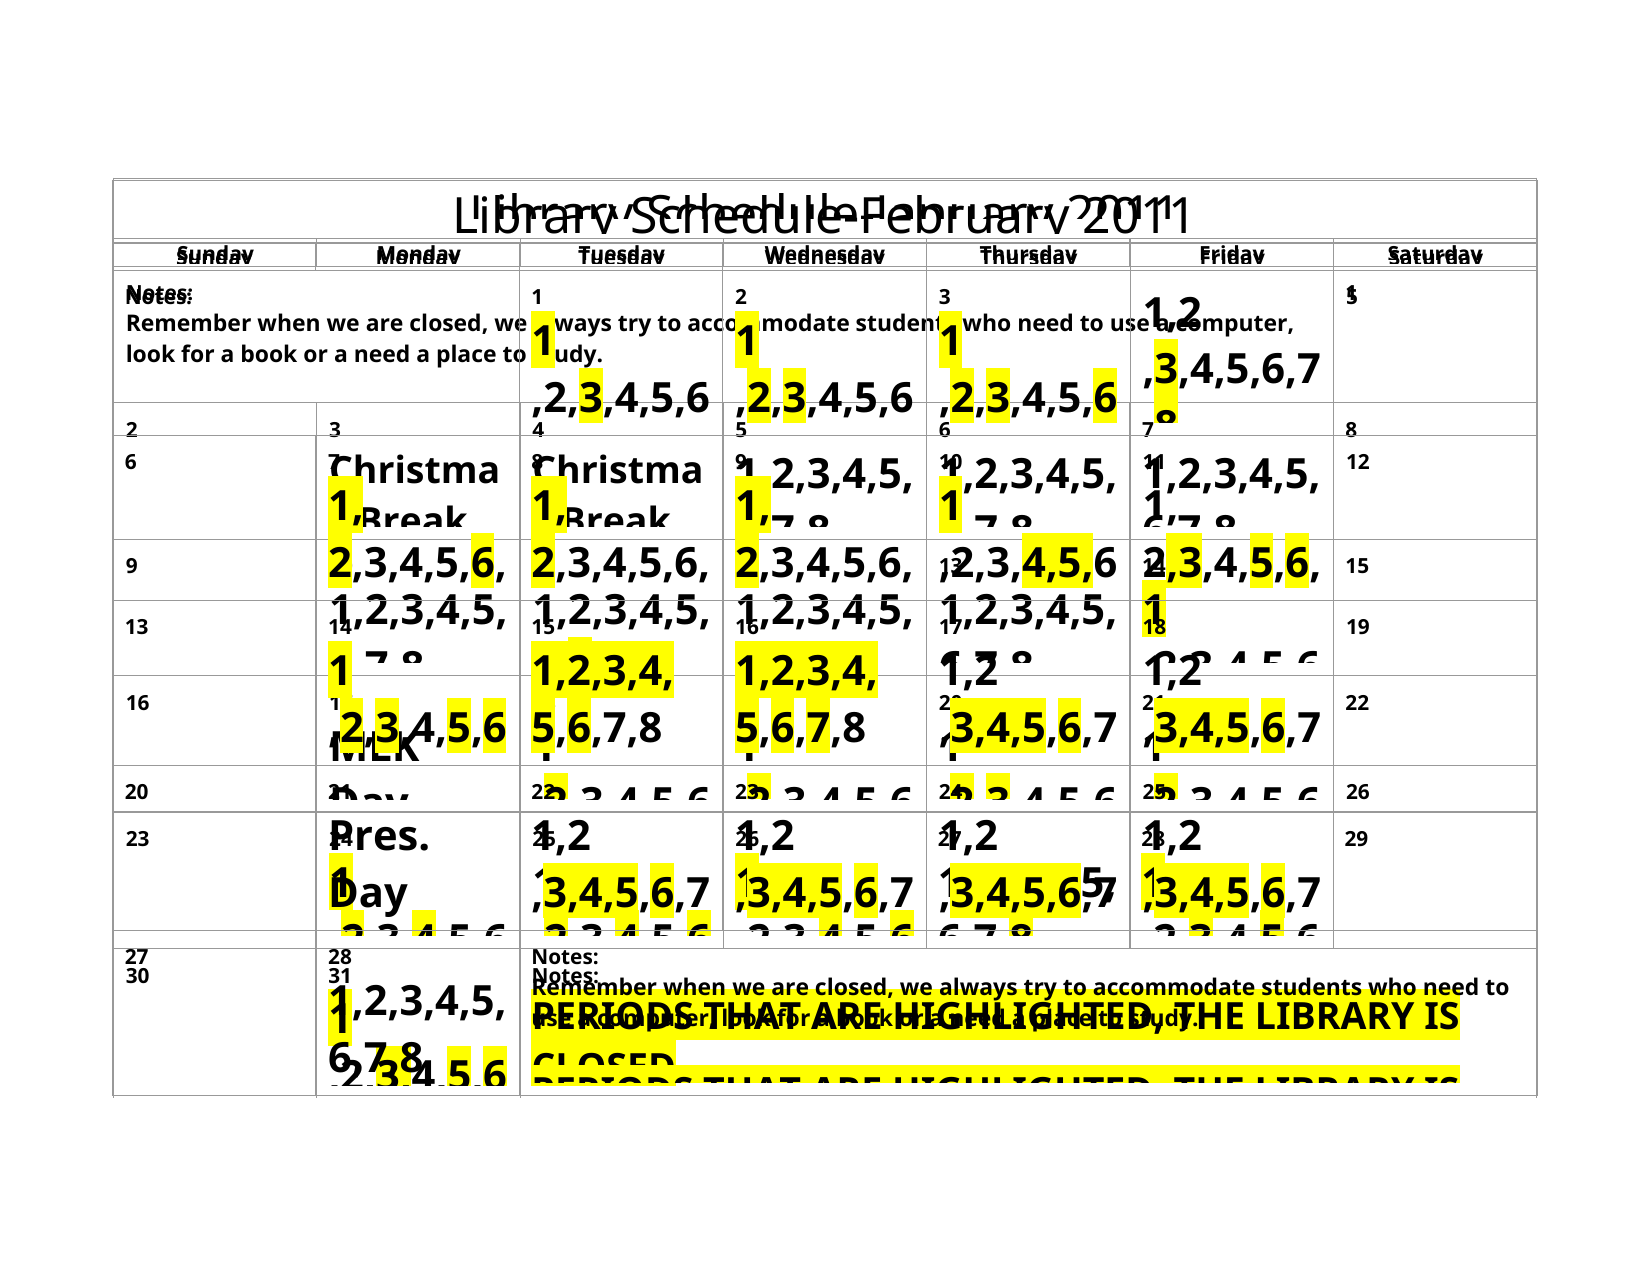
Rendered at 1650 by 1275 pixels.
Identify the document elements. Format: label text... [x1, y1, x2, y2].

table_cell 18 1,2,3,4,5,6,7,8 [1131, 601, 1333, 764]
table_cell 3 1,2,3,4,5,6,7,8 [927, 271, 1130, 434]
table_cell 16 1,2,3,4,5,6,7,8 [723, 601, 926, 764]
table_cell Friday [1131, 244, 1333, 269]
table_cell Monday [316, 244, 519, 269]
table_cell 23 1,2,3,4,5,6,7,8 [723, 766, 926, 929]
table_cell 27 [113, 931, 315, 1094]
table_cell 5 [1334, 271, 1537, 434]
table_cell 10 1,2,3,4,5,6,7,8 [927, 436, 1130, 599]
table_cell 1,2,3,4,5,6,7,8 [1131, 271, 1333, 434]
table_cell 20 [113, 766, 315, 929]
table_cell 28 1,2,3,4,5,6,7,8 [316, 931, 519, 1094]
table_cell 21 Pres. Day [316, 766, 519, 929]
table_cell 19 [1334, 601, 1537, 764]
table_cell Wednesday [723, 244, 926, 269]
table_cell 14 1,2,3,4,5,6,7,8 [316, 601, 519, 764]
table_cell 17 1,2,3,4,5,6,7,8 [927, 601, 1130, 764]
table_cell Sunday [113, 244, 315, 269]
table_cell Tuesday [520, 244, 722, 269]
table_cell 24 1,2,3,4,5,6,7,8 [927, 766, 1130, 929]
table_cell Thursday [927, 244, 1130, 269]
table_cell Notes: Remember when we are closed, we always try to accommodate students who need to use a computer, look for a book or a need a place to study. PERIODS THAT ARE HIGHLIGHTED, THE LIBRARY IS CLOSED [520, 931, 1537, 1094]
table_header Library Schedule-February 2011 [113, 181, 1537, 242]
table_cell 6 [113, 436, 315, 599]
table_cell 8 1,2,3,4,5,6,7,8 [520, 436, 722, 599]
table_cell 25 1,2,3,4,5,6,7,8 [1131, 766, 1333, 929]
table_cell Saturday [1334, 244, 1537, 269]
table_cell 1 1,2,3,4,5,6,7,8 [520, 271, 722, 434]
table_cell 22 1,2,3,4,5,6,7,8 [520, 766, 722, 929]
table_cell 26 [1334, 766, 1537, 929]
table_cell 13 [113, 601, 315, 764]
table_cell Notes: [113, 271, 519, 434]
table_cell 12 [1334, 436, 1537, 599]
table_cell 11 1,2,3,4,5,6,7,8 [1131, 436, 1333, 599]
table_cell 7 1,2,3,4,5,6,7,8 [316, 436, 519, 599]
table_cell 9 1,2,3,4,5,6,7,8 [723, 436, 926, 599]
table_cell 15 1,2,3,4,5,6,7,8 [520, 601, 722, 764]
table_cell 2 1,2,3,4,5,6,7,8 [723, 271, 926, 434]
